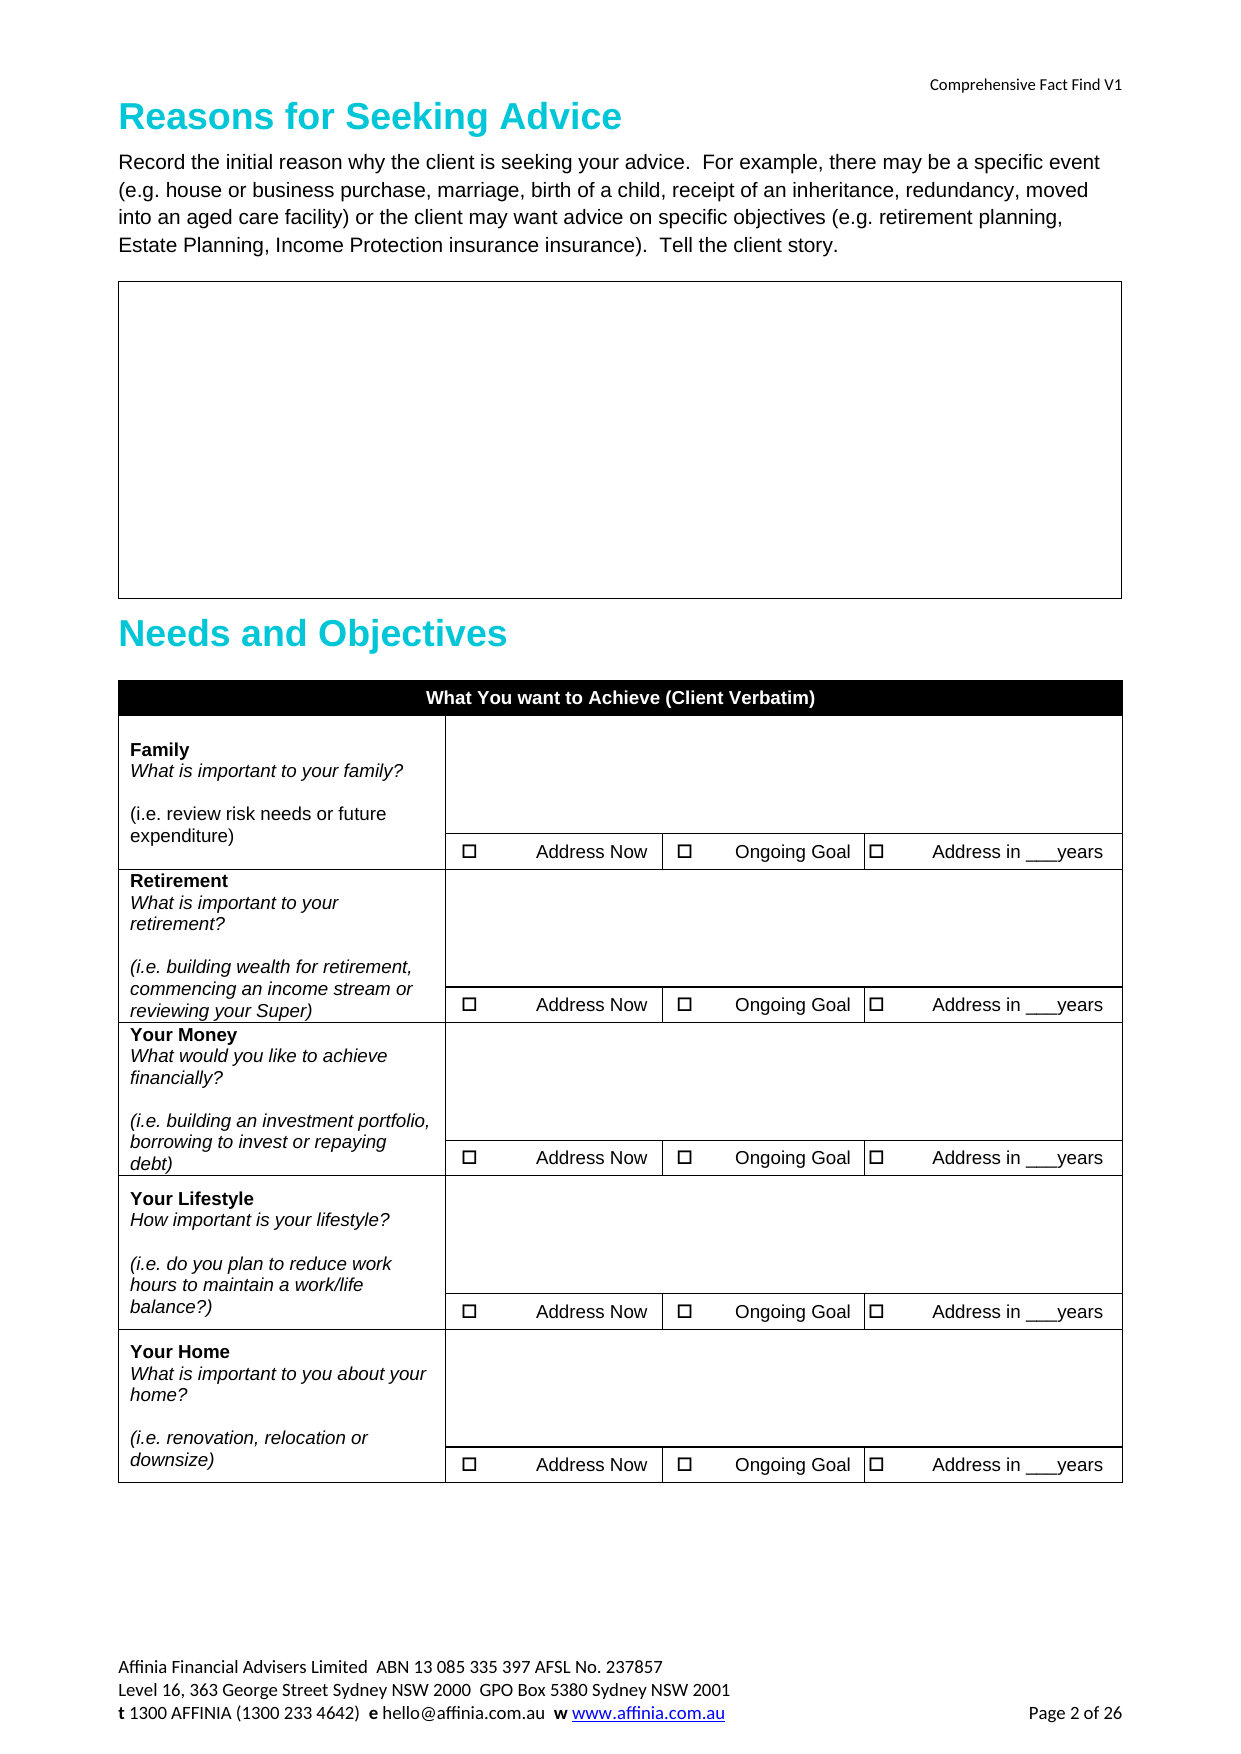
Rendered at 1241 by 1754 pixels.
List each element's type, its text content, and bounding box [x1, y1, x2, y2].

table_cell Address in ___years [865, 1448, 1122, 1482]
table_cell Address Now [446, 1141, 662, 1175]
table_cell [446, 1023, 1122, 1140]
table_cell Address in ___years [865, 1294, 1122, 1328]
table_cell Family What is important to your family? (i.e. review risk needs or future expenditure) [119, 716, 445, 868]
table_cell Address Now [446, 834, 662, 868]
table_cell Your Home What is important to you about your home? (i.e. renovation, relocation or downsize) [119, 1330, 445, 1482]
table_cell Retirement What is important to your retirement? (i.e. building wealth for retirement, commencing an income stream or reviewing your Super) [119, 870, 445, 1022]
table_cell Address in ___years [865, 1141, 1122, 1175]
table_header [119, 282, 1121, 598]
table_cell [446, 1330, 1122, 1446]
table_cell Address in ___years [865, 834, 1122, 868]
table_cell Address Now [446, 1448, 662, 1482]
table_cell Ongoing Goal [663, 834, 864, 868]
table_cell [446, 870, 1122, 986]
text Reasons for Seeking Advice [118, 94, 1122, 137]
table_header What You want to Achieve (Client Verbatim) [119, 681, 1122, 715]
table_cell Ongoing Goal [663, 1448, 864, 1482]
table_cell Ongoing Goal [663, 1294, 864, 1328]
table_cell Your Money What would you like to achieve financially? (i.e. building an investment portfolio, borrowing to invest or repaying debt) [119, 1023, 445, 1175]
table_cell Address Now [446, 1294, 662, 1328]
text Record the initial reason why the client is seeking your advice. For example, there may be a specific event (e.g. house or business purchase, marriage, birth of a child, receipt of an inheritance, redundancy, moved into an aged care facility) or the client may want advice on specific objectives (e.g. retirement planning, Estate Planning, Income Protection insurance insurance). Tell the client story. [118, 150, 1122, 257]
table_cell [446, 716, 1122, 833]
table_cell [446, 1176, 1122, 1293]
table_cell Your Lifestyle How important is your lifestyle? (i.e. do you plan to reduce work hours to maintain a work/life balance?) [119, 1176, 445, 1328]
text Needs and Objectives [118, 611, 1122, 654]
table_cell Address Now [446, 988, 662, 1022]
table_cell Address in ___years [865, 988, 1122, 1022]
table_cell Ongoing Goal [663, 988, 864, 1022]
table_cell Ongoing Goal [663, 1141, 864, 1175]
